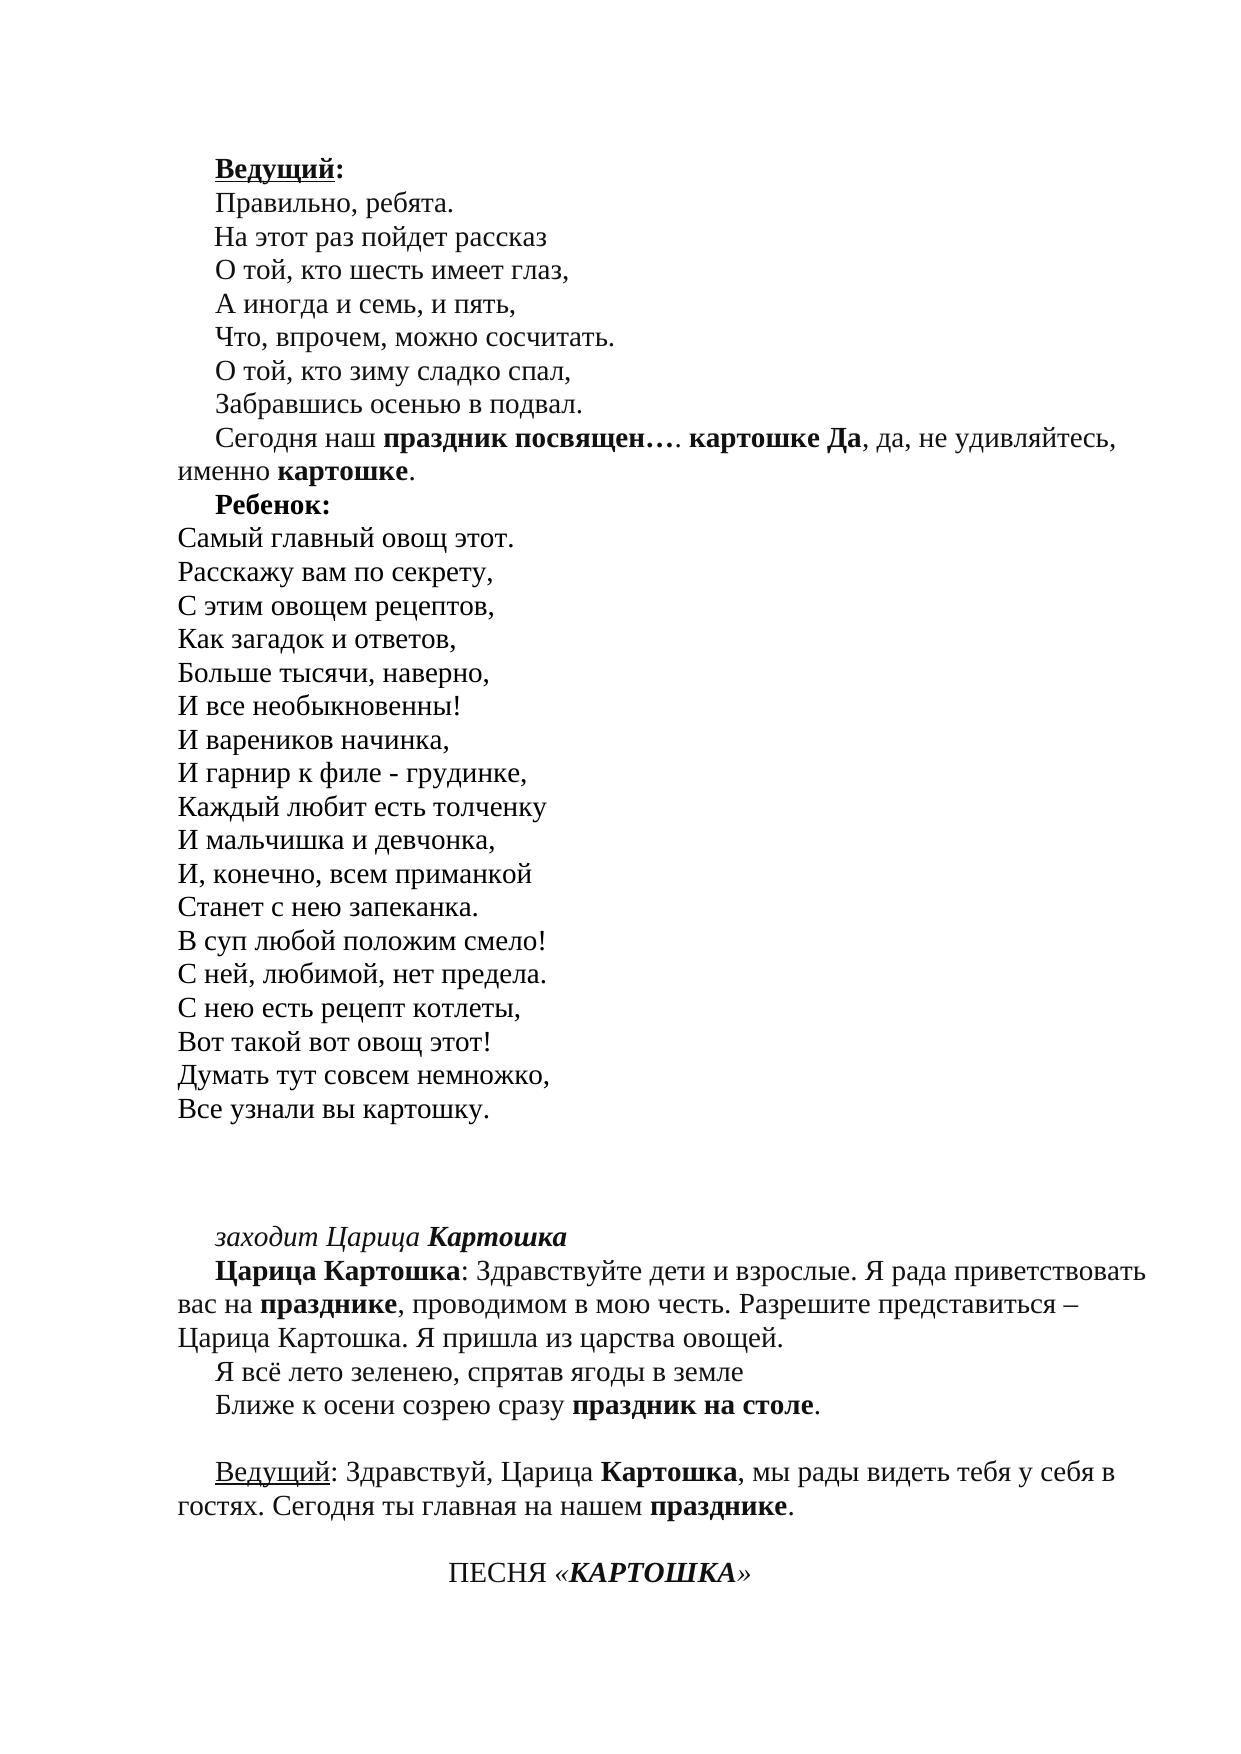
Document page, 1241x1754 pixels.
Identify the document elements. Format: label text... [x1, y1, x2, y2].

text Ведущий: [177, 152, 1152, 185]
text Ребенок: Самый главный овощ этот. Расскажу вам по секрету, С этим овощем рецептов, Как загадок и ответов, Больше тысячи, наверно, И все необыкновенны! И вареников начинка, И гарнир к филе - грудинке, Каждый любит есть толченку И мальчишка и девчонка, И, конечно, всем приманкой Станет с нею запеканка. В суп любой положим смело! С ней, любимой, нет предела. С нею есть рецепт котлеты, Вот такой вот овощ этот! Думать тут совсем немножко, Все узнали вы картошку. [177, 487, 1152, 1152]
text заходит Царица Картошка [177, 1219, 1152, 1253]
text Ведущий: Здравствуй, Царица Картошка, мы рады видеть тебя у себя в гостях. Сегодня ты главная на нашем празднике. [177, 1454, 1152, 1521]
text Царица Картошка: Здравствуйте дети и взрослые. Я рада приветствовать вас на празднике, проводимом в мою честь. Разрешите представиться – Царица Картошка. Я пришла из царства овощей. [177, 1253, 1152, 1354]
text А иногда и семь, и пять, [177, 286, 1152, 319]
text На этот раз пойдет рассказ [177, 219, 1152, 252]
text О той, кто шесть имеет глаз, [177, 252, 1152, 286]
text Забравшись осенью в подвал. [177, 386, 1152, 420]
text О той, кто зиму сладко спал, [177, 353, 1152, 386]
text Я всё лето зеленею, спрятав ягоды в земле [177, 1354, 1152, 1387]
text Ближе к осени созрею сразу праздник на столе. [177, 1387, 1152, 1421]
text Правильно, ребята. [177, 185, 1152, 219]
text Сегодня наш праздник посвящен…. картошке Да, да, не удивляйтесь, именно картошке. [177, 420, 1152, 487]
text Что, впрочем, можно сосчитать. [177, 319, 1152, 353]
text ПЕСНЯ «КАРТОШКА» [177, 1555, 1152, 1588]
